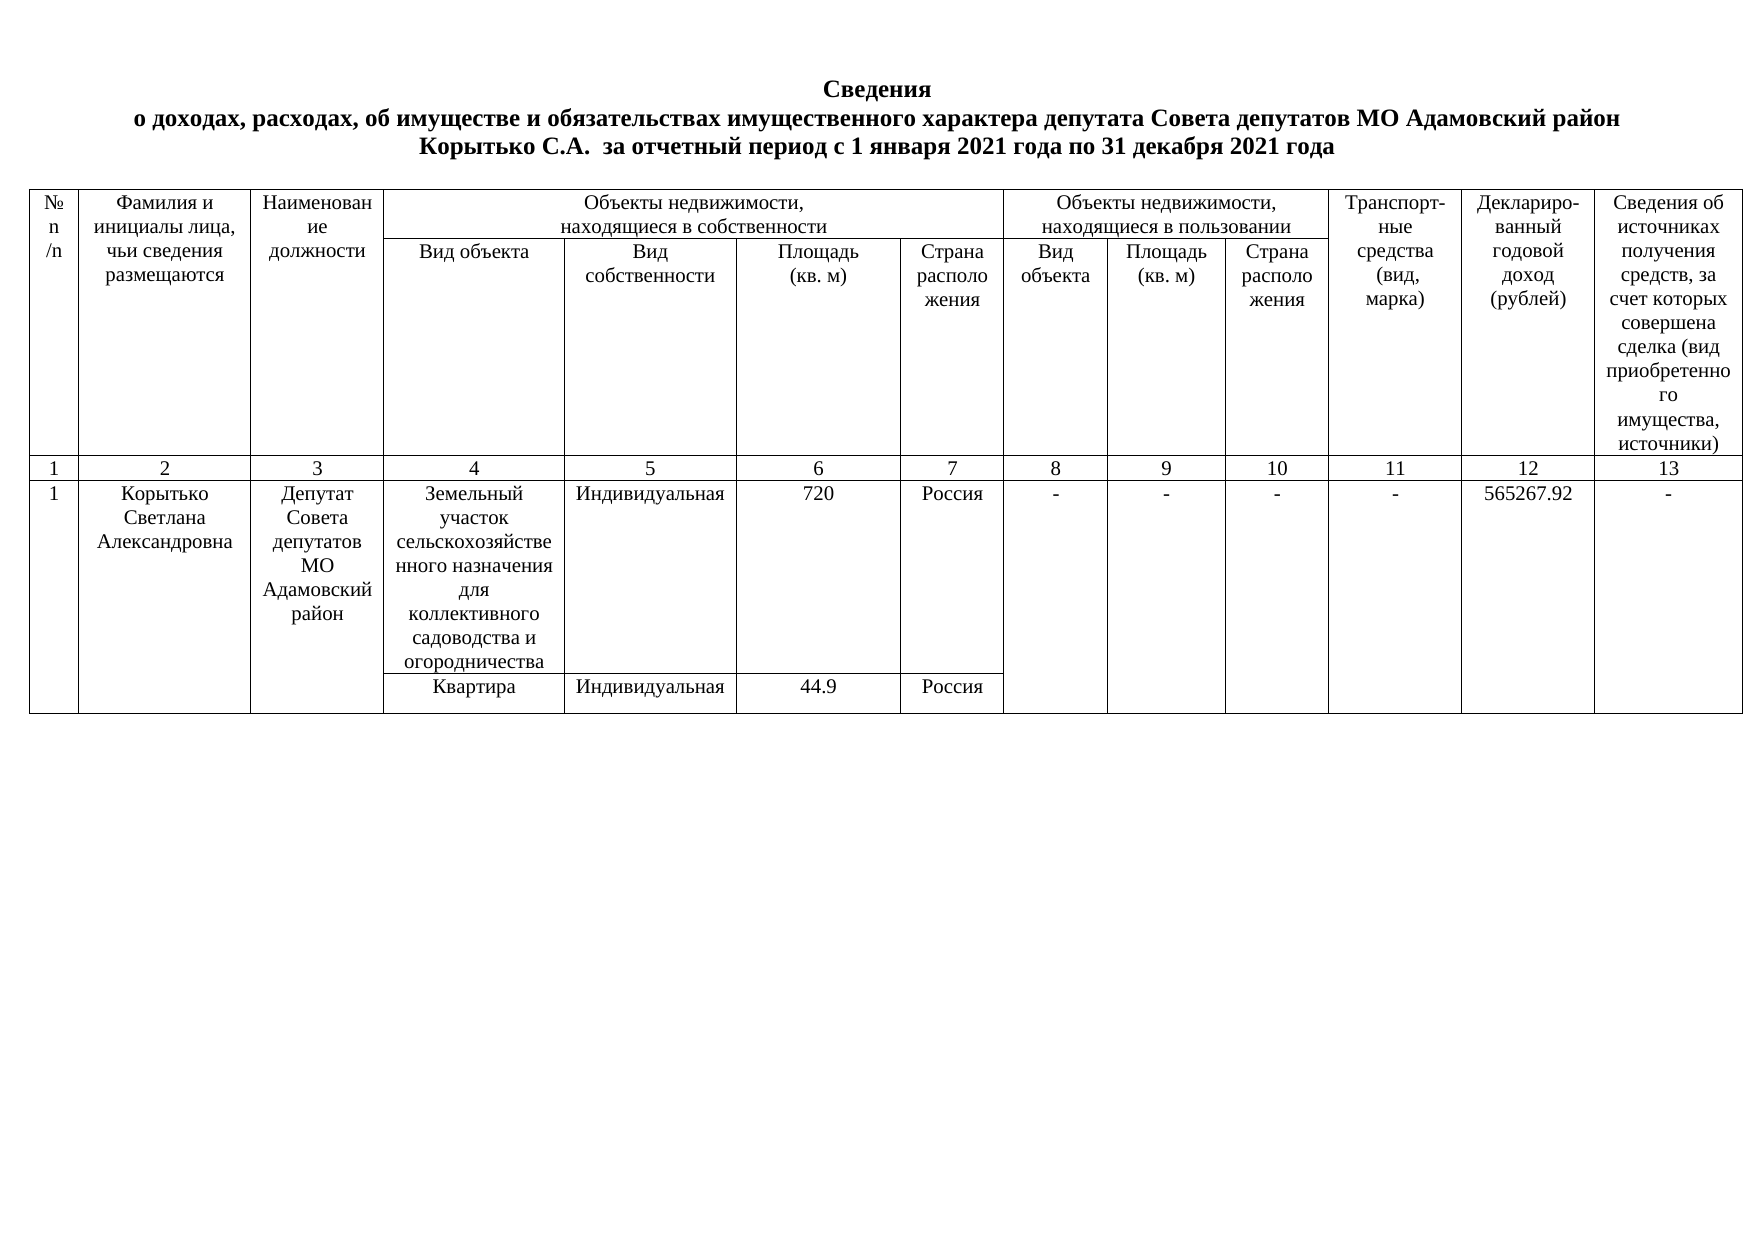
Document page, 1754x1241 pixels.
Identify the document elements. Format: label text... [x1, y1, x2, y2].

table_cell 2 [79, 456, 250, 480]
table_header № n/n [30, 190, 78, 454]
table_cell 720 [737, 481, 900, 673]
table_header Деклариро-ванный годовой доход (рублей) [1462, 190, 1594, 454]
table_cell 12 [1462, 456, 1594, 480]
table_header Фамилия и инициалы лица, чьи сведения размещаются [79, 190, 250, 454]
table_cell 4 [384, 456, 564, 480]
table_cell 13 [1595, 456, 1742, 480]
table_cell Страна расположения [901, 239, 1003, 454]
table_cell Индивидуальная [565, 481, 736, 673]
table_cell 6 [737, 456, 900, 480]
text о доходах, расходах, об имуществе и обязательствах имущественного характера депутата Совета депутатов МО Адамовский район [118, 103, 1636, 131]
table_cell 7 [901, 456, 1003, 480]
table_header Наименование должности [251, 190, 383, 454]
table_cell - [1226, 481, 1328, 713]
table_cell Депутат Совета депутатов МО Адамовский район [251, 481, 383, 713]
table_cell 44.9 [737, 674, 900, 713]
table_header Транспорт-ные средства (вид, марка) [1329, 190, 1461, 454]
table_cell - [1004, 481, 1107, 713]
table_header Сведения об источниках получения средств, за счет которых совершена сделка (вид приобретенного имущества, источники) [1595, 190, 1742, 454]
table_cell Россия [901, 674, 1003, 713]
table_cell 9 [1108, 456, 1225, 480]
table_cell Квартира [384, 674, 564, 713]
table_cell 1 [30, 456, 78, 480]
table_cell - [1329, 481, 1461, 713]
table_cell - [1108, 481, 1225, 713]
table_cell Вид собственности [565, 239, 736, 454]
table_cell Площадь (кв. м) [1108, 239, 1225, 454]
table_cell Вид объекта [384, 239, 564, 454]
table_cell 565267.92 [1462, 481, 1594, 713]
table_cell Индивидуальная [565, 674, 736, 713]
text Корытько С.А. за отчетный период с 1 января 2021 года по 31 декабря 2021 года [118, 131, 1636, 160]
text Сведения [118, 74, 1636, 103]
table_cell - [1595, 481, 1742, 713]
table_cell Площадь (кв. м) [737, 239, 900, 454]
table_cell Страна расположения [1226, 239, 1328, 454]
table_header Объекты недвижимости, находящиеся в собственности [384, 190, 1003, 238]
table_cell 5 [565, 456, 736, 480]
table_cell Россия [901, 481, 1003, 673]
table_cell 3 [251, 456, 383, 480]
table_cell 1 [30, 481, 78, 713]
table_header Объекты недвижимости, находящиеся в пользовании [1004, 190, 1328, 238]
table_cell Вид объекта [1004, 239, 1107, 454]
table_cell Земельный участок сельскохозяйственного назначения для коллективного садоводства и огородничества [384, 481, 564, 673]
table_cell 8 [1004, 456, 1107, 480]
table_cell 10 [1226, 456, 1328, 480]
table_cell Корытько Светлана Александровна [79, 481, 250, 713]
table_cell 11 [1329, 456, 1461, 480]
